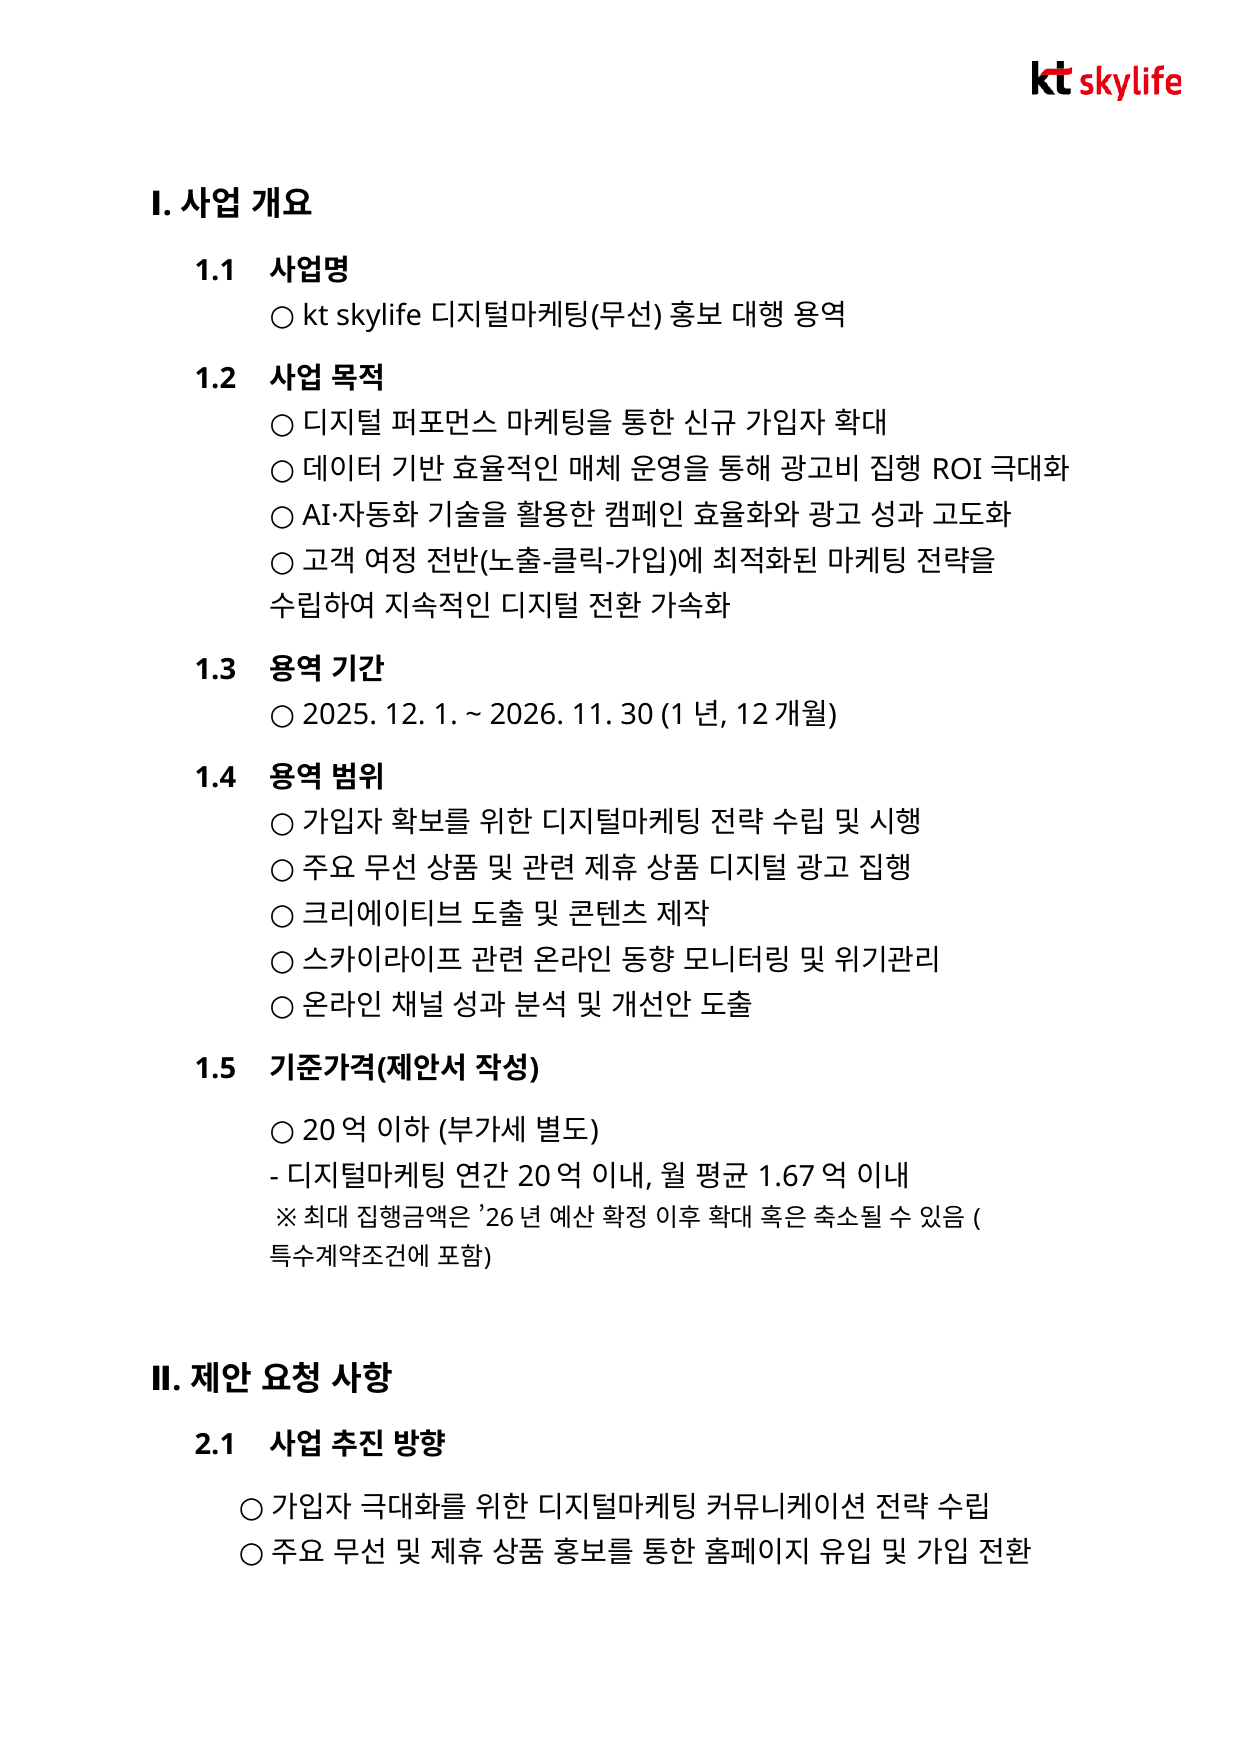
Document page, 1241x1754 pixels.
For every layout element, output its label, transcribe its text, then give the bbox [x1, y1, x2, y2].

text Ⅱ. 제안 요청 사항 [150, 1352, 1090, 1400]
list 사업 목적 ○ 디지털 퍼포먼스 마케팅을 통한 신규 가입자 확대 ○ 데이터 기반 효율적인 매체 운영을 통해 광고비 집행 ROI 극대화 ○ AI·자동화 기술을 활용한 캠페인 효율화와 광고 성과 고도화 ○ 고객 여정 전반(노출-클릭-가입)에 최적화된 마케팅 전략을 수립하여 지속적인 디지털 전환 가속화 [194, 354, 1090, 625]
list 사업 추진 방향 [194, 1421, 1090, 1463]
list ○ 20억 이하 (부가세 별도) - 디지털마케팅 연간 20억 이내, 월 평균 1.67억 이내 ※ 최대 집행금액은 ’26년 예산 확정 이후 확대 혹은 축소될 수 있음 (특수계약조건에 포함) [269, 1107, 1090, 1273]
list 용역 기간 ○ 2025. 12. 1. ~ 2026. 11. 30 (1년, 12개월) [194, 645, 1090, 733]
text Ⅰ. 사업 개요 [150, 177, 1090, 226]
list 기준가격(제안서 작성) [194, 1044, 1090, 1087]
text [238, 1483, 1090, 1571]
picture [1032, 61, 1182, 101]
list 사업명 ○ kt skylife 디지털마케팅(무선) 홍보 대행 용역 [194, 246, 1090, 334]
list 용역 범위 ○ 가입자 확보를 위한 디지털마케팅 전략 수립 및 시행 ○ 주요 무선 상품 및 관련 제휴 상품 디지털 광고 집행 ○ 크리에이티브 도출 및 콘텐츠 제작 ○ 스카이라이프 관련 온라인 동향 모니터링 및 위기관리 ○ 온라인 채널 성과 분석 및 개선안 도출 [194, 753, 1090, 1024]
